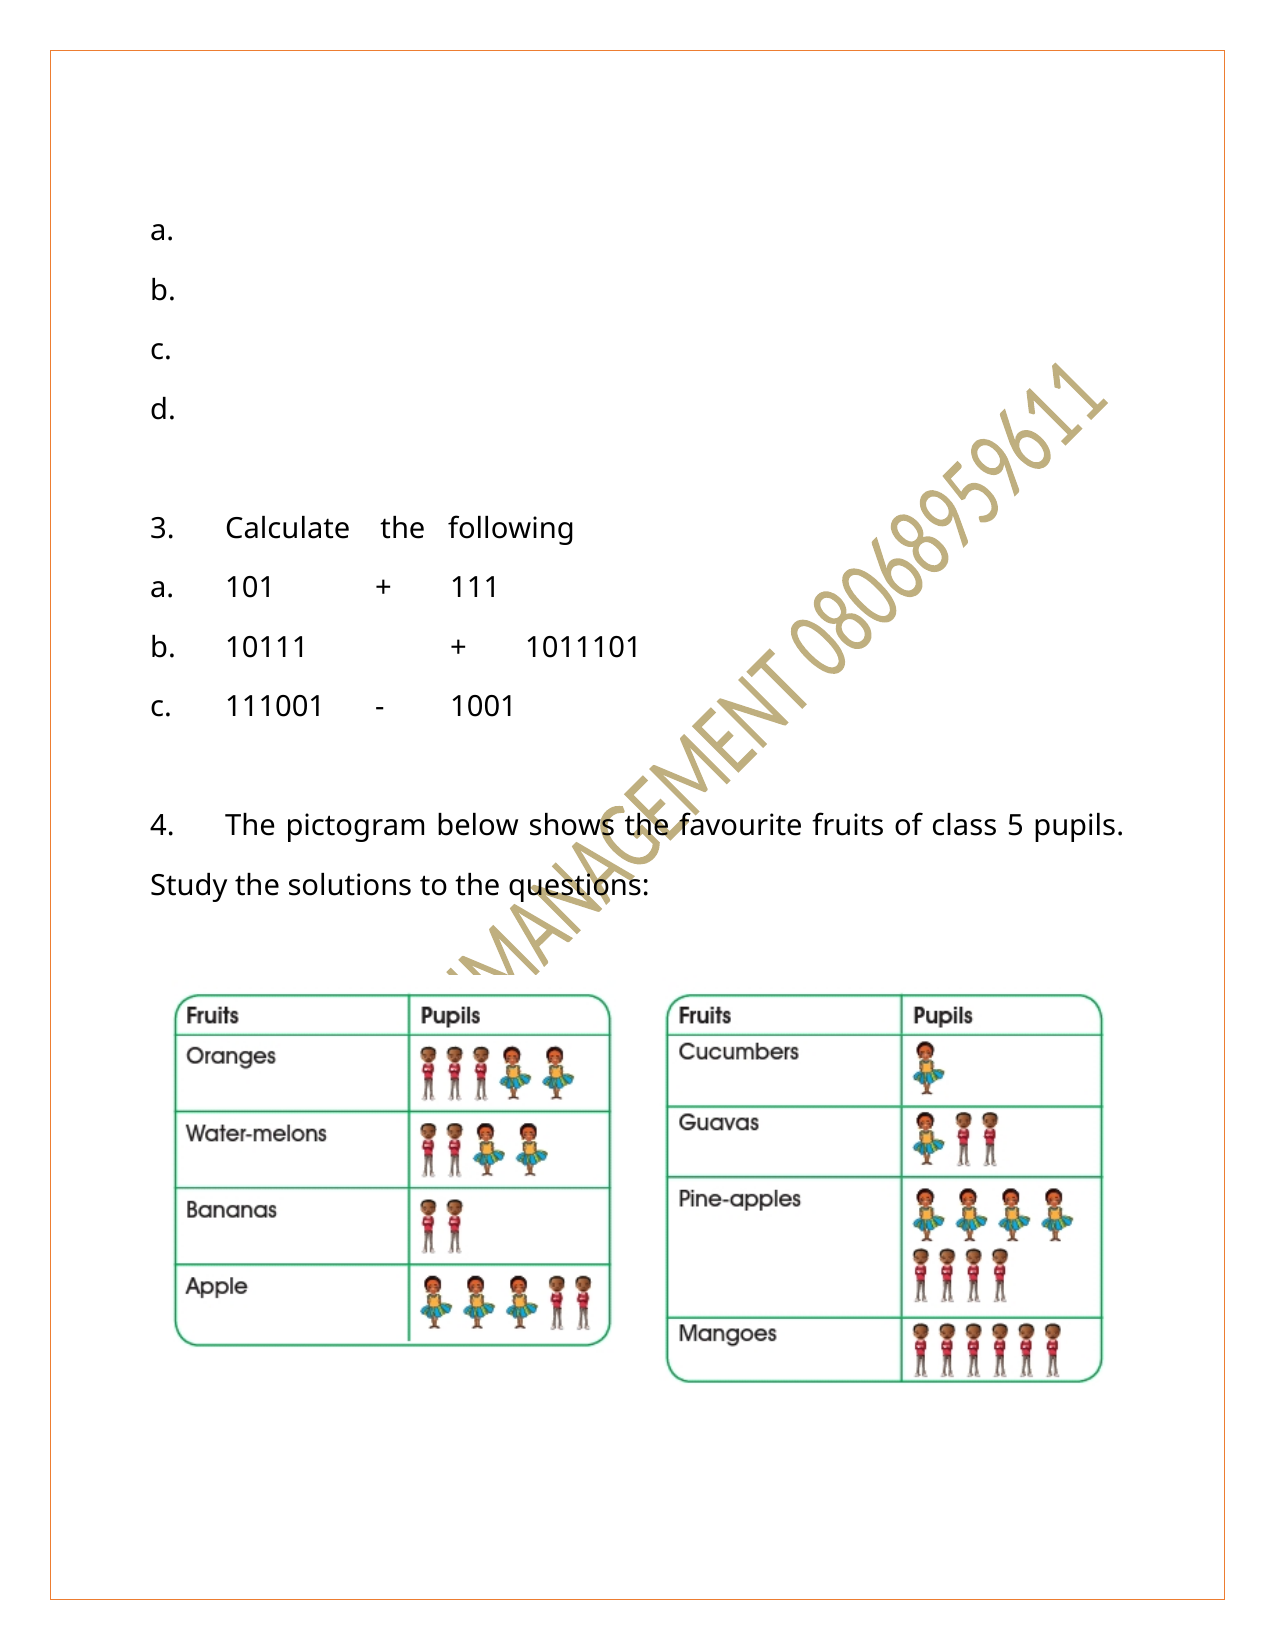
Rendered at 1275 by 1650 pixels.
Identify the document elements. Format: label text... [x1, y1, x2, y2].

text a. 101 + 111 [150, 566, 1125, 606]
text c. [150, 328, 1125, 368]
text b. 10111 + 1011101 [150, 626, 1125, 666]
text 4. The pictogram below shows the favourite fruits of class 5 pupils. Study the solutions to the questions: [150, 804, 1125, 903]
text c. 111001 - 1001 [150, 685, 1125, 725]
picture [150, 975, 1125, 1387]
text d. [150, 388, 1125, 428]
text a. [150, 209, 1125, 249]
text 3. Calculate the following [150, 507, 1125, 547]
text b. [150, 269, 1125, 309]
